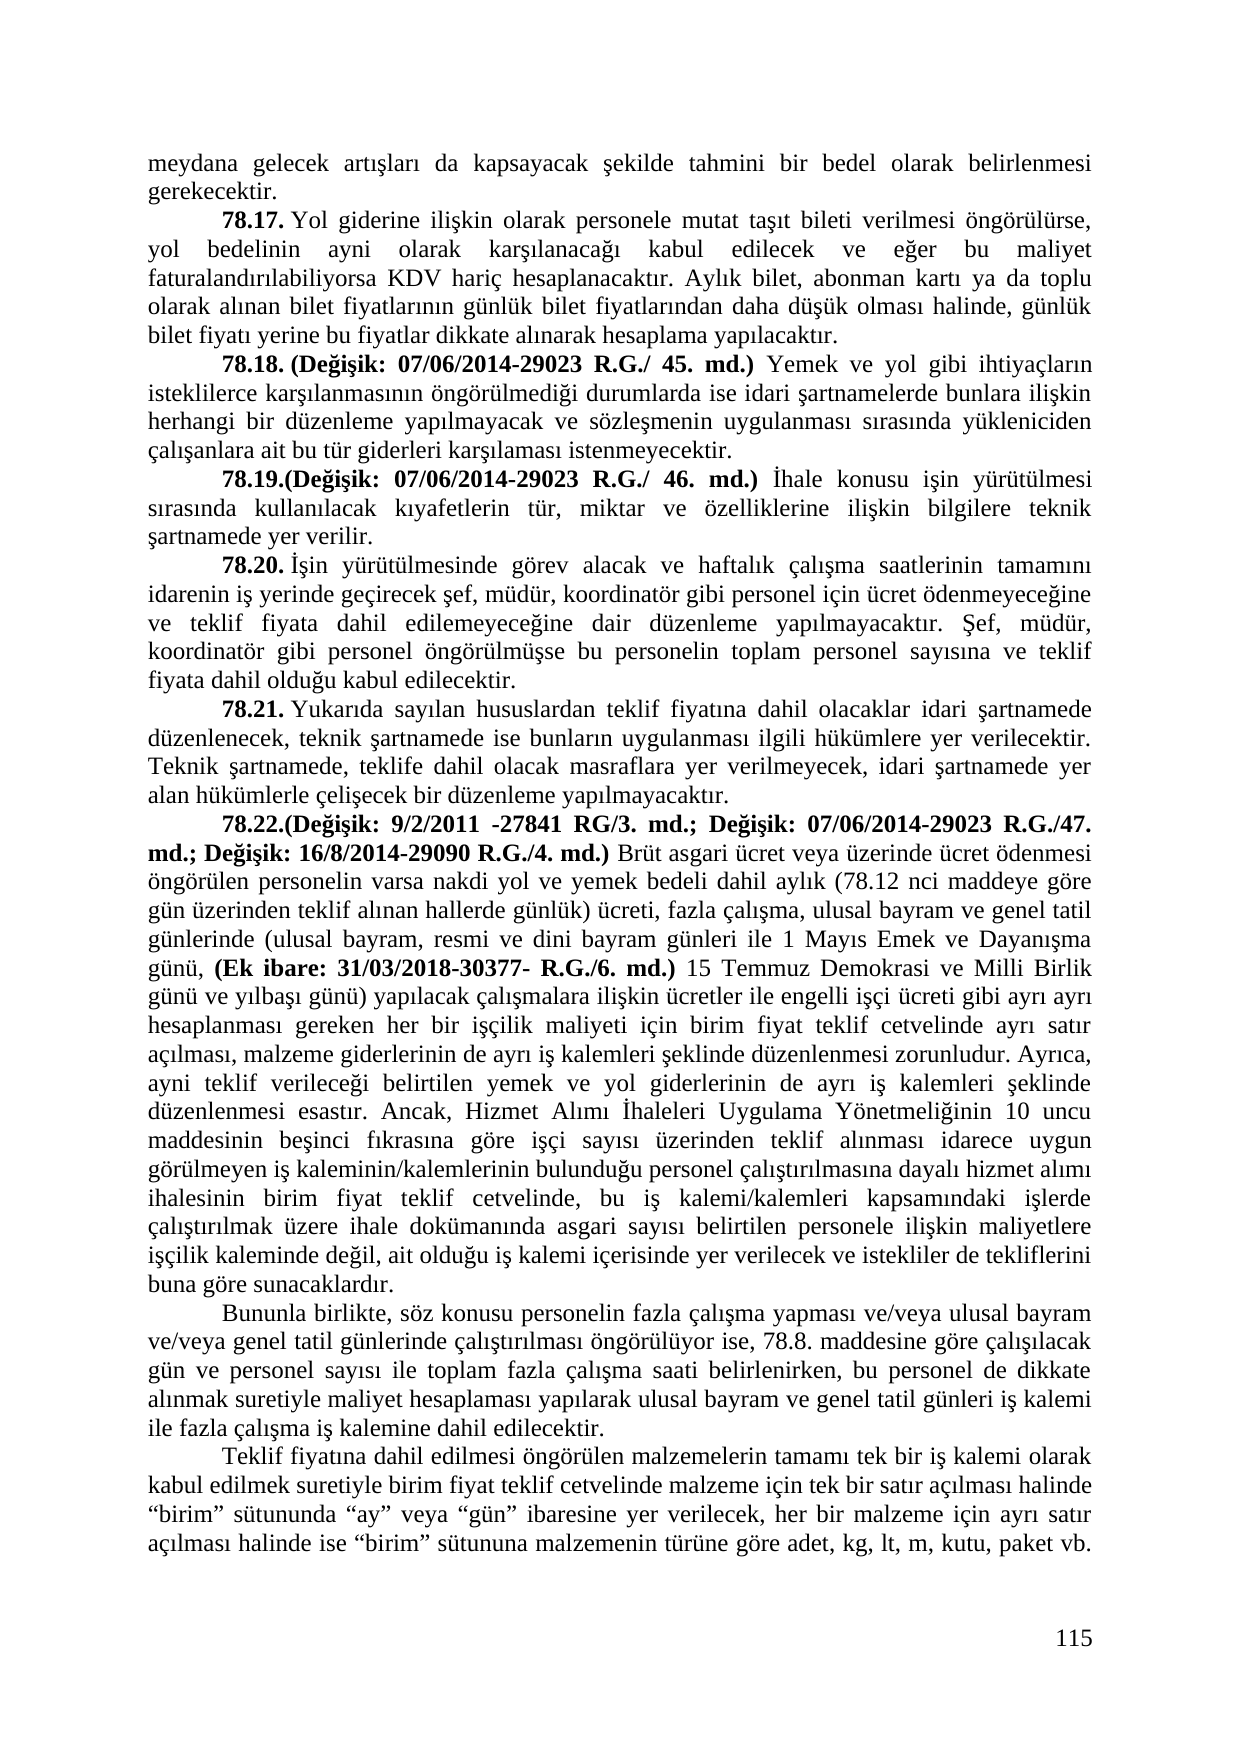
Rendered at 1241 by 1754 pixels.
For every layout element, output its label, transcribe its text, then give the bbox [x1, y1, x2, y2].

text 78.20. İşin yürütülmesinde görev alacak ve haftalık çalışma saatlerinin tamamını idarenin iş yerinde geçirecek şef, müdür, koordinatör gibi personel için ücret ödenmeyeceğine ve teklif fiyata dahil edilemeyeceğine dair düzenleme yapılmayacaktır. Şef, müdür, koordinatör gibi personel öngörülmüşse bu personelin toplam personel sayısına ve teklif fiyata dahil olduğu kabul edilecektir. [148, 550, 1092, 694]
text 78.17. Yol giderine ilişkin olarak personele mutat taşıt bileti verilmesi öngörülürse, yol bedelinin ayni olarak karşılanacağı kabul edilecek ve eğer bu maliyet faturalandırılabiliyorsa KDV hariç hesaplanacaktır. Aylık bilet, abonman kartı ya da toplu olarak alınan bilet fiyatlarının günlük bilet fiyatlarından daha düşük olması halinde, günlük bilet fiyatı yerine bu fiyatlar dikkate alınarak hesaplama yapılacaktır. [148, 205, 1092, 349]
text 78.18. (Değişik: 07/06/2014-29023 R.G./ 45. md.) Yemek ve yol gibi ihtiyaçların isteklilerce karşılanmasının öngörülmediği durumlarda ise idari şartnamelerde bunlara ilişkin herhangi bir düzenleme yapılmayacak ve sözleşmenin uygulanması sırasında yükleniciden çalışanlara ait bu tür giderleri karşılaması istenmeyecektir. [148, 349, 1092, 464]
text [148, 148, 1092, 205]
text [148, 1441, 1092, 1556]
text 78.22.(Değişik: 9/2/2011 -27841 RG/3. md.; Değişik: 07/06/2014-29023 R.G./47. md.; Değişik: 16/8/2014-29090 R.G./4. md.) Brüt asgari ücret veya üzerinde ücret ödenmesi öngörülen personelin varsa nakdi yol ve yemek bedeli dahil aylık (78.12 nci maddeye göre gün üzerinden teklif alınan hallerde günlük) ücreti, fazla çalışma, ulusal bayram ve genel tatil günlerinde (ulusal bayram, resmi ve dini bayram günleri ile 1 Mayıs Emek ve Dayanışma günü, (Ek ibare: 31/03/2018-30377- R.G./6. md.) 15 Temmuz Demokrasi ve Milli Birlik günü ve yılbaşı günü) yapılacak çalışmalara ilişkin ücretler ile engelli işçi ücreti gibi ayrı ayrı hesaplanması gereken her bir işçilik maliyeti için birim fiyat teklif cetvelinde ayrı satır açılması, malzeme giderlerinin de ayrı iş kalemleri şeklinde düzenlenmesi zorunludur. Ayrıca, ayni teklif verileceği belirtilen yemek ve yol giderlerinin de ayrı iş kalemleri şeklinde düzenlenmesi esastır. Ancak, Hizmet Alımı İhaleleri Uygulama Yönetmeliğinin 10 uncu maddesinin beşinci fıkrasına göre işçi sayısı üzerinden teklif alınması idarece uygun görülmeyen iş kaleminin/kalemlerinin bulunduğu personel çalıştırılmasına dayalı hizmet alımı ihalesinin birim fiyat teklif cetvelinde, bu iş kalemi/kalemleri kapsamındaki işlerde çalıştırılmak üzere ihale dokümanında asgari sayısı belirtilen personele ilişkin maliyetlere işçilik kaleminde değil, ait olduğu iş kalemi içerisinde yer verilecek ve istekliler de tekliflerini buna göre sunacaklardır. [148, 809, 1092, 1298]
text 78.21. Yukarıda sayılan hususlardan teklif fiyatına dahil olacaklar idari şartnamede düzenlenecek, teknik şartnamede ise bunların uygulanması ilgili hükümlere yer verilecektir. Teknik şartnamede, teklife dahil olacak masraflara yer verilmeyecek, idari şartnamede yer alan hükümlerle çelişecek bir düzenleme yapılmayacaktır. [148, 694, 1092, 809]
text Bununla birlikte, söz konusu personelin fazla çalışma yapması ve/veya ulusal bayram ve/veya genel tatil günlerinde çalıştırılması öngörülüyor ise, 78.8. maddesine göre çalışılacak gün ve personel sayısı ile toplam fazla çalışma saati belirlenirken, bu personel de dikkate alınmak suretiyle maliyet hesaplaması yapılarak ulusal bayram ve genel tatil günleri iş kalemi ile fazla çalışma iş kalemine dahil edilecektir. [148, 1298, 1092, 1441]
text 78.19.(Değişik: 07/06/2014-29023 R.G./ 46. md.) İhale konusu işin yürütülmesi sırasında kullanılacak kıyafetlerin tür, miktar ve özelliklerine ilişkin bilgilere teknik şartnamede yer verilir. [148, 464, 1092, 550]
